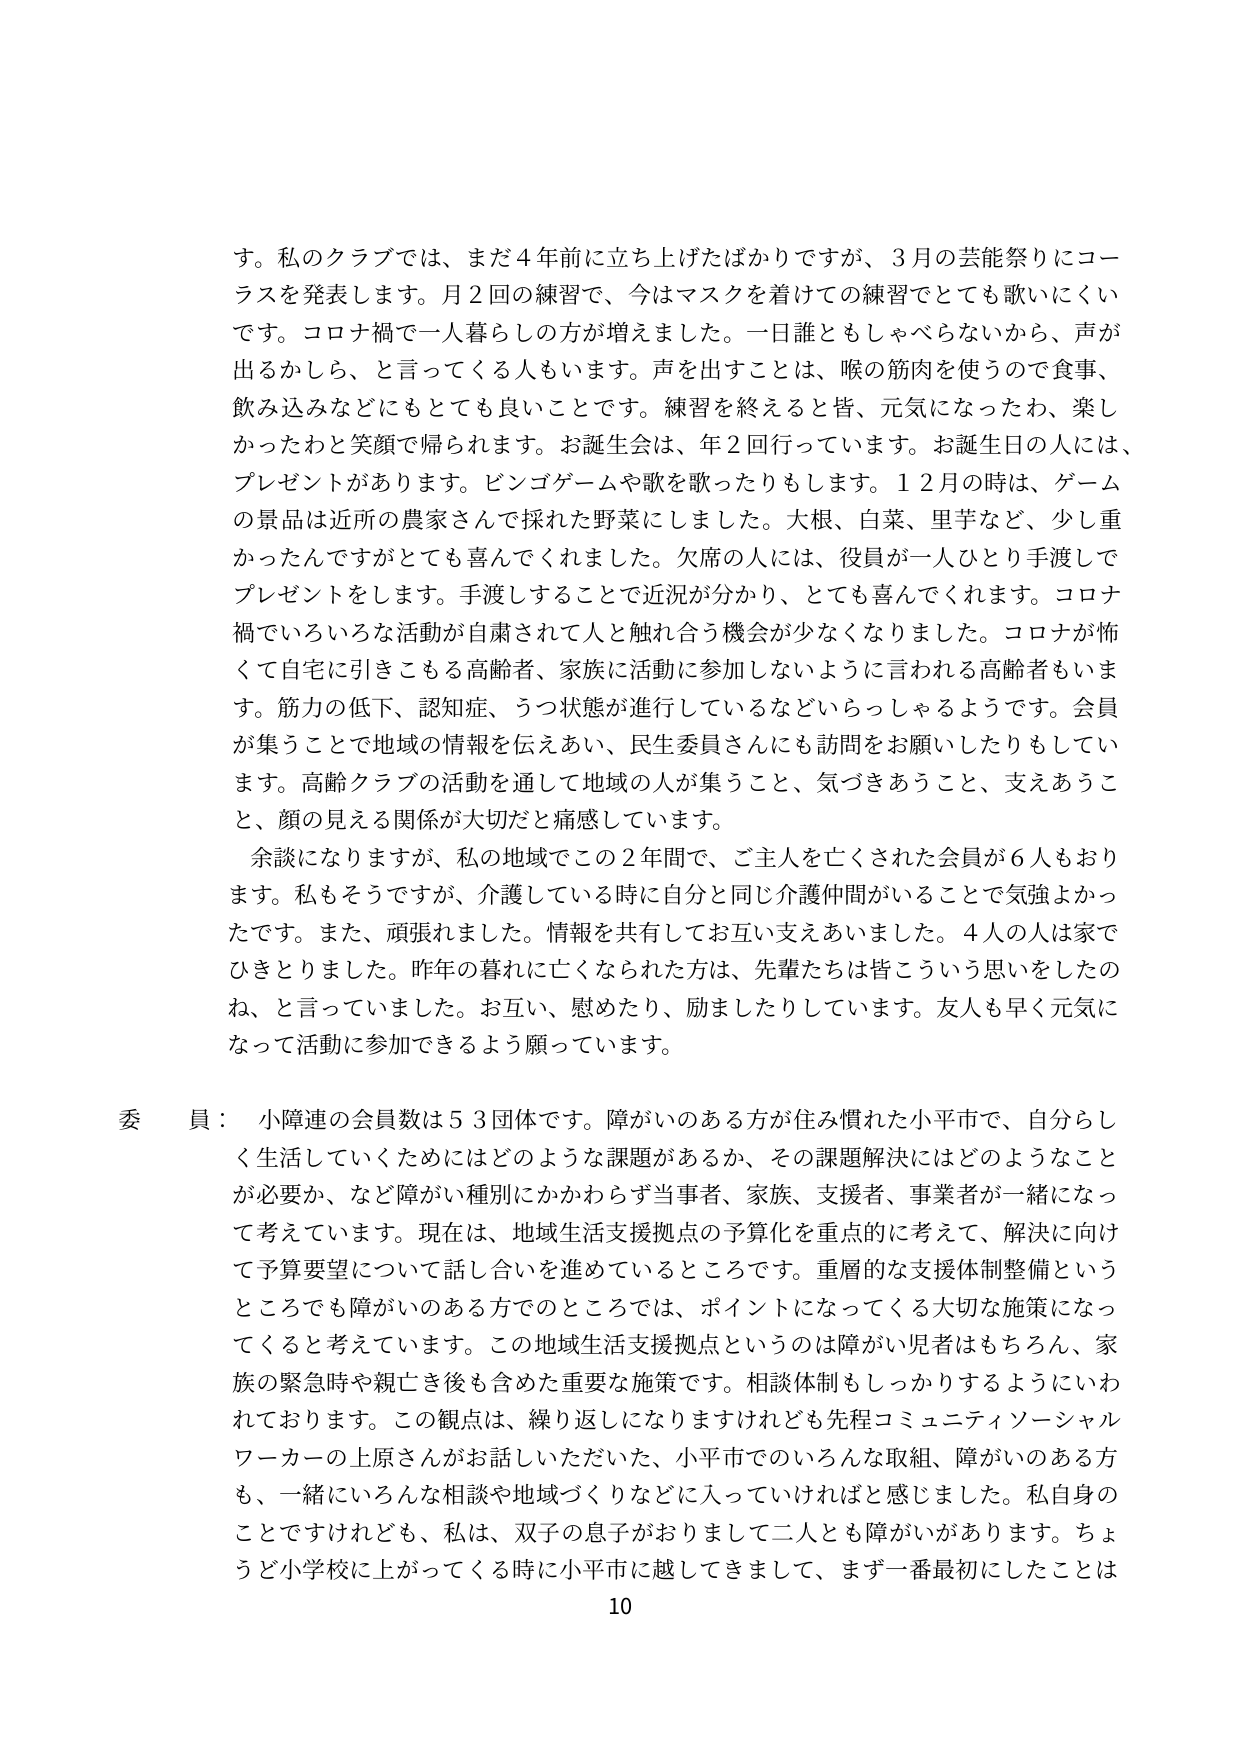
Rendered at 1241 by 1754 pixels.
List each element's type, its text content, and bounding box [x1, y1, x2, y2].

text 余談になりますが、私の地域でこの２年間で、ご主人を亡くされた会員が６人もおります。私もそうですが、介護している時に自分と同じ介護仲間がいることで気強よかったです。また、頑張れました。情報を共有してお互い支えあいました。４人の人は家でひきとりました。昨年の暮れに亡くなられた方は、先輩たちは皆こういう思いをしたのね、と言っていました。お互い、慰めたり、励ましたりしています。友人も早く元気になって活動に参加できるよう願っています。 [227, 838, 1122, 1063]
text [118, 238, 1122, 838]
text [118, 1100, 1122, 1588]
